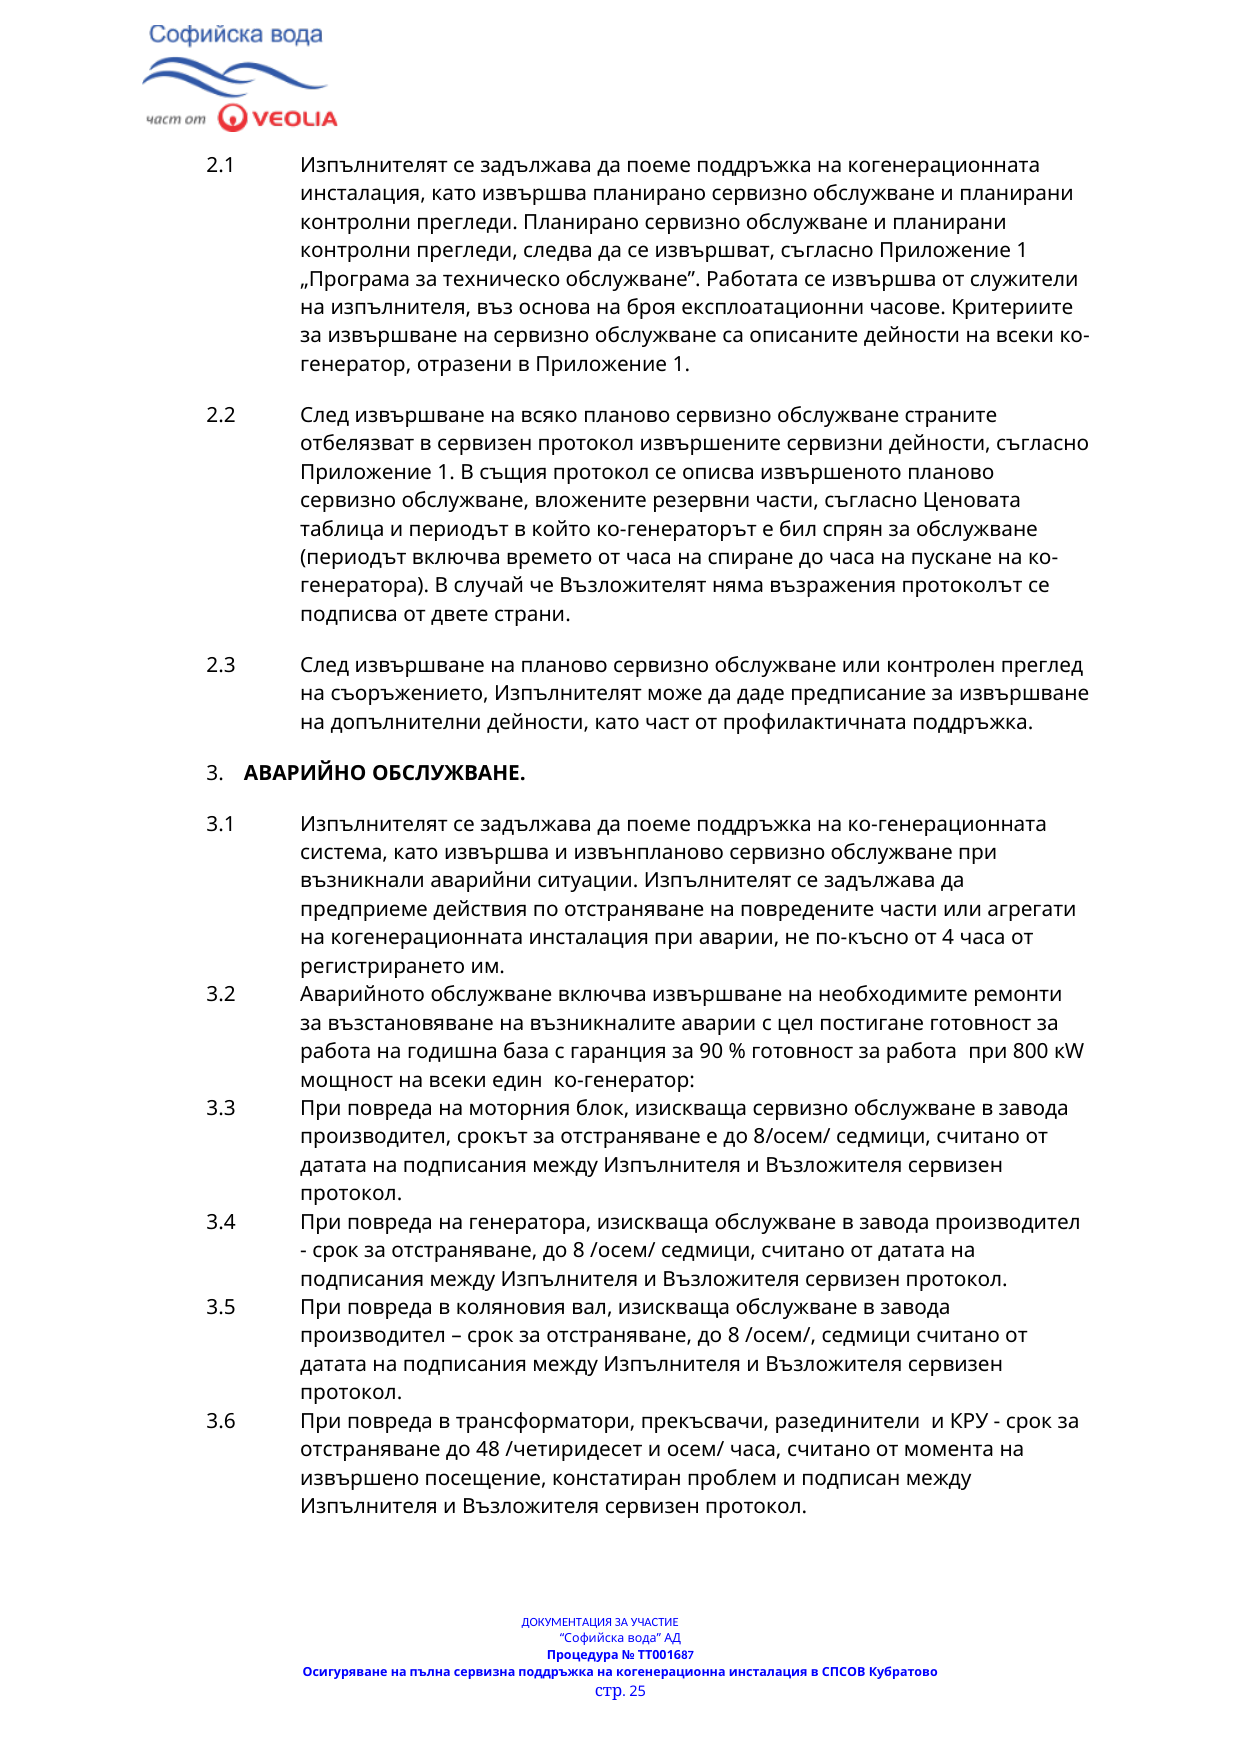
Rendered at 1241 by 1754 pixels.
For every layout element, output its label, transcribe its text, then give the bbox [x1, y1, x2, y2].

list При повреда на моторния блок, изискваща сервизно обслужване в завода производител, срокът за отстраняване е до 8/осем/ седмици, считано от датата на подписания между Изпълнителя и Възложителя сервизен протокол. [206, 1093, 1090, 1207]
list След извършване на всяко планово сервизно обслужване страните отбелязват в сервизен протокол извършените сервизни дейности, съгласно Приложение 1. В същия протокол се описва извършеното планово сервизно обслужване, вложените резервни части, съгласно Ценовата таблица и периодът в който ко-генераторът е бил спрян за обслужване (периодът включва времето от часа на спиране до часа на пускане на ко-генератора). В случай че Възложителят няма възражения протоколът се подписва от двете страни. [206, 400, 1090, 627]
list Изпълнителят се задължава да поеме поддръжка на ко-генерационната система, като извършва и извънпланово сервизно обслужване при възникнали аварийни ситуации. Изпълнителят се задължава да предприеме действия по отстраняване на повредените части или агрегати на когенерационната инсталация при аварии, не по-късно от 4 часа от регистрирането им. [206, 809, 1090, 979]
picture [142, 25, 338, 132]
list При повреда в коляновия вал, изискваща обслужване в завода производител – срок за отстраняване, до 8 /осем/, седмици считано от датата на подписания между Изпълнителя и Възложителя сервизен протокол. [206, 1292, 1090, 1406]
list Изпълнителят се задължава да поеме поддръжка на когенерационната инсталация, като извършва планирано сервизно обслужване и планирани контролни прегледи. Планирано сервизно обслужване и планирани контролни прегледи, следва да се извършват, съгласно Приложение 1 „Програма за техническо обслужване”. Работата се извършва от служители на изпълнителя, въз основа на броя експлоатационни часове. Критериите за извършване на сервизно обслужване са описаните дейности на всеки ко-генератор, отразени в Приложение 1. [206, 150, 1090, 377]
list При повреда в трансформатори, прекъсвачи, разединители и КРУ - срок за отстраняване до 48 /четиридесет и осем/ часа, считано от момента на извършено посещение, констатиран проблем и подписан между Изпълнителя и Възложителя сервизен протокол. [206, 1406, 1090, 1520]
list Аварийното обслужване включва извършване на необходимите ремонти за възстановяване на възникналите аварии с цел постигане готовност за работа на годишна база с гаранция за 90 % готовност за работа при 800 кW мощност на всеки един ко-генератор: [206, 979, 1090, 1093]
list АВАРИЙНО ОБСЛУЖВАНЕ. [206, 758, 1090, 786]
list След извършване на планово сервизно обслужване или контролен преглед на съоръжението, Изпълнителят може да даде предписание за извършване на допълнителни дейности, като част от профилактичната поддръжка. [206, 650, 1090, 735]
list При повреда на генератора, изискваща обслужване в завода производител - срок за отстраняване, до 8 /осем/ седмици, считано от датата на подписания между Изпълнителя и Възложителя сервизен протокол. [206, 1207, 1090, 1292]
